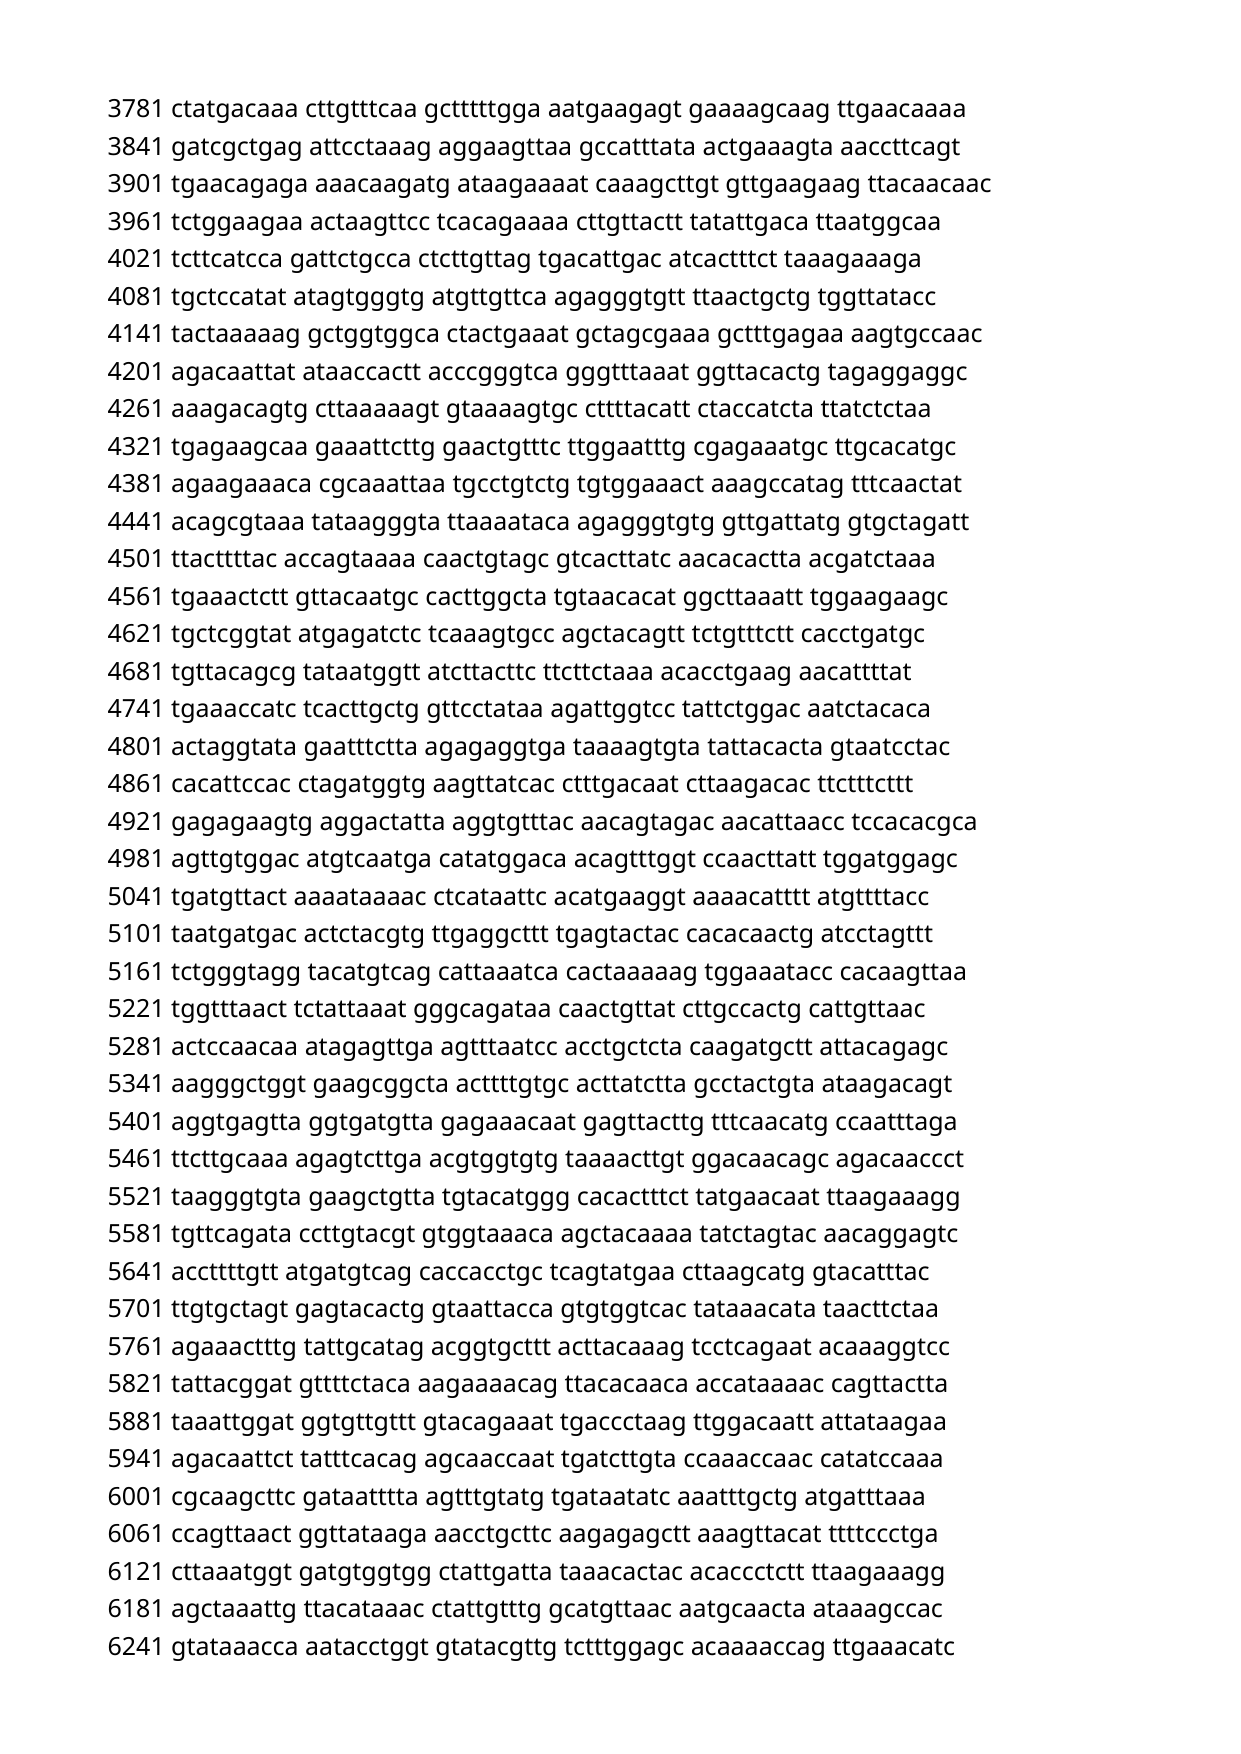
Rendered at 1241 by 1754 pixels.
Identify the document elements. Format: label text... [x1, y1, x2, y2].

text 6241 gtataaacca aatacctggt gtatacgttg tctttggagc acaaaaccag ttgaaacatc [75, 1627, 1165, 1664]
text 4261 aaagacagtg cttaaaaagt gtaaaagtgc cttttacatt ctaccatcta ttatctctaa [75, 389, 1165, 427]
text 3901 tgaacagaga aaacaagatg ataagaaaat caaagcttgt gttgaagaag ttacaacaac [75, 164, 1165, 202]
text 5281 actccaacaa atagagttga agtttaatcc acctgctcta caagatgctt attacagagc [75, 1027, 1165, 1064]
text 4141 tactaaaaag gctggtggca ctactgaaat gctagcgaaa gctttgagaa aagtgccaac [75, 314, 1165, 352]
text 6061 ccagttaact ggttataaga aacctgcttc aagagagctt aaagttacat ttttccctga [75, 1514, 1165, 1552]
text 5521 taagggtgta gaagctgtta tgtacatggg cacactttct tatgaacaat ttaagaaagg [75, 1177, 1165, 1214]
text 5161 tctgggtagg tacatgtcag cattaaatca cactaaaaag tggaaatacc cacaagttaa [75, 952, 1165, 989]
text 6181 agctaaattg ttacataaac ctattgtttg gcatgttaac aatgcaacta ataaagccac [75, 1589, 1165, 1627]
text 4501 ttacttttac accagtaaaa caactgtagc gtcacttatc aacacactta acgatctaaa [75, 539, 1165, 577]
text 5641 accttttgtt atgatgtcag caccacctgc tcagtatgaa cttaagcatg gtacatttac [75, 1252, 1165, 1289]
text 4321 tgagaagcaa gaaattcttg gaactgtttc ttggaatttg cgagaaatgc ttgcacatgc [75, 427, 1165, 464]
text 4921 gagagaagtg aggactatta aggtgtttac aacagtagac aacattaacc tccacacgca [75, 802, 1165, 839]
text 4681 tgttacagcg tataatggtt atcttacttc ttcttctaaa acacctgaag aacattttat [75, 652, 1165, 689]
text 4981 agttgtggac atgtcaatga catatggaca acagtttggt ccaacttatt tggatggagc [75, 839, 1165, 877]
text 4561 tgaaactctt gttacaatgc cacttggcta tgtaacacat ggcttaaatt tggaagaagc [75, 577, 1165, 614]
text 6121 cttaaatggt gatgtggtgg ctattgatta taaacactac acaccctctt ttaagaaagg [75, 1552, 1165, 1589]
text 4381 agaagaaaca cgcaaattaa tgcctgtctg tgtggaaact aaagccatag tttcaactat [75, 464, 1165, 502]
text 5041 tgatgttact aaaataaaac ctcataattc acatgaaggt aaaacatttt atgttttacc [75, 877, 1165, 914]
text 3841 gatcgctgag attcctaaag aggaagttaa gccatttata actgaaagta aaccttcagt [75, 127, 1165, 164]
text 3961 tctggaagaa actaagttcc tcacagaaaa cttgttactt tatattgaca ttaatggcaa [75, 202, 1165, 239]
text 5761 agaaactttg tattgcatag acggtgcttt acttacaaag tcctcagaat acaaaggtcc [75, 1327, 1165, 1364]
text 6001 cgcaagcttc gataatttta agtttgtatg tgataatatc aaatttgctg atgatttaaa [75, 1477, 1165, 1514]
text 5101 taatgatgac actctacgtg ttgaggcttt tgagtactac cacacaactg atcctagttt [75, 914, 1165, 952]
text 5581 tgttcagata ccttgtacgt gtggtaaaca agctacaaaa tatctagtac aacaggagtc [75, 1214, 1165, 1252]
text 5401 aggtgagtta ggtgatgtta gagaaacaat gagttacttg tttcaacatg ccaatttaga [75, 1102, 1165, 1139]
text 5941 agacaattct tatttcacag agcaaccaat tgatcttgta ccaaaccaac catatccaaa [75, 1439, 1165, 1477]
text 5821 tattacggat gttttctaca aagaaaacag ttacacaaca accataaaac cagttactta [75, 1364, 1165, 1402]
text 5461 ttcttgcaaa agagtcttga acgtggtgtg taaaacttgt ggacaacagc agacaaccct [75, 1139, 1165, 1177]
text 5341 aagggctggt gaagcggcta acttttgtgc acttatctta gcctactgta ataagacagt [75, 1064, 1165, 1102]
text 4621 tgctcggtat atgagatctc tcaaagtgcc agctacagtt tctgtttctt cacctgatgc [75, 614, 1165, 652]
text 4861 cacattccac ctagatggtg aagttatcac ctttgacaat cttaagacac ttctttcttt [75, 764, 1165, 802]
text 4441 acagcgtaaa tataagggta ttaaaataca agagggtgtg gttgattatg gtgctagatt [75, 502, 1165, 539]
text 5881 taaattggat ggtgttgttt gtacagaaat tgaccctaag ttggacaatt attataagaa [75, 1402, 1165, 1439]
text 3781 ctatgacaaa cttgtttcaa gctttttgga aatgaagagt gaaaagcaag ttgaacaaaa [75, 89, 1165, 127]
text 5701 ttgtgctagt gagtacactg gtaattacca gtgtggtcac tataaacata taacttctaa [75, 1289, 1165, 1327]
text 4021 tcttcatcca gattctgcca ctcttgttag tgacattgac atcactttct taaagaaaga [75, 239, 1165, 277]
text 4741 tgaaaccatc tcacttgctg gttcctataa agattggtcc tattctggac aatctacaca [75, 689, 1165, 727]
text 4801 actaggtata gaatttctta agagaggtga taaaagtgta tattacacta gtaatcctac [75, 727, 1165, 764]
text 4201 agacaattat ataaccactt acccgggtca gggtttaaat ggttacactg tagaggaggc [75, 352, 1165, 389]
text 4081 tgctccatat atagtgggtg atgttgttca agagggtgtt ttaactgctg tggttatacc [75, 277, 1165, 314]
text 5221 tggtttaact tctattaaat gggcagataa caactgttat cttgccactg cattgttaac [75, 989, 1165, 1027]
